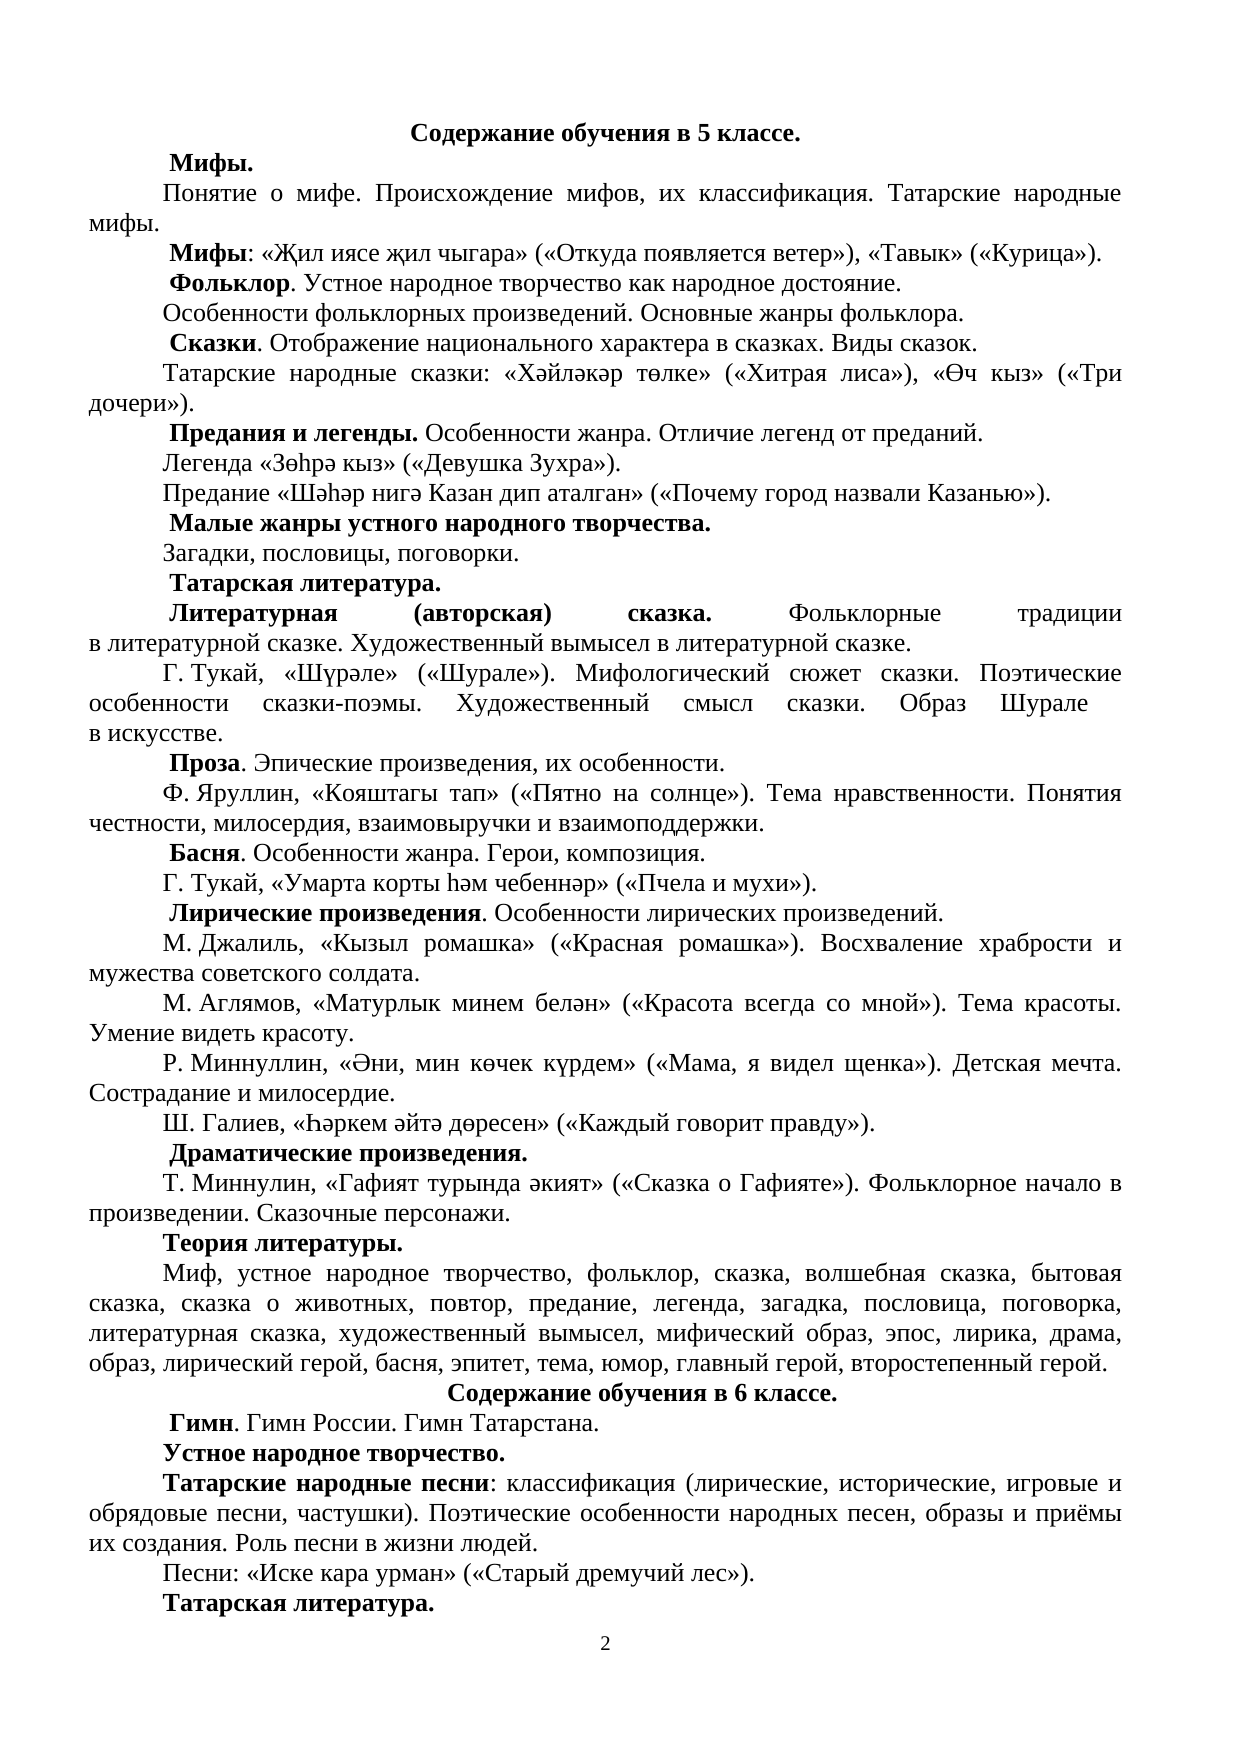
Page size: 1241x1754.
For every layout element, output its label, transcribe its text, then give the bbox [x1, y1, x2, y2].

text Ш. Галиев, «Һәркем әйтә дөресен» («Каждый говорит правду»). [89, 1107, 1122, 1137]
text Фольклор. Устное народное творчество как народное достояние. [89, 267, 1122, 297]
text Драматические произведения. [89, 1137, 1122, 1167]
text Г. Тукай, «Умарта корты һәм чебеннәр» («Пчела и мухи»). [89, 867, 1122, 897]
text Татарская литература. [89, 567, 1122, 597]
text Лирические произведения. Особенности лирических произведений. [89, 897, 1122, 927]
text Мифы. [89, 147, 1122, 177]
text Т. Миннулин, «Гафият турында әкият» («Сказка о Гафияте»). Фольклорное начало в произведении. Сказочные персонажи. [89, 1167, 1122, 1227]
text Особенности фольклорных произведений. Основные жанры фольклора. [89, 297, 1122, 327]
text Песни: «Иске кара урман» («Старый дремучий лес»). [89, 1557, 1122, 1587]
text Мифы: «Җил иясе җил чыгара» («Откуда появляется ветер»), «Тавык» («Курица»). [89, 237, 1122, 267]
text Татарская литература. [89, 1587, 1122, 1617]
text Содержание обучения в 6 классе. [89, 1377, 1122, 1407]
text М. Аглямов, «Матурлык минем белән» («Красота всегда со мной»). Тема красоты. Умение видеть красоту. [89, 987, 1122, 1047]
text Г. Тукай, «Шүрәле» («Шурале»). Мифологический сюжет сказки. Поэтические особенности сказки-поэмы. Художественный смысл сказки. Образ Шурале в искусстве. [89, 657, 1122, 747]
text Предание «Шәһәр нигә Казан дип аталган» («Почему город назвали Казанью»). [89, 477, 1122, 507]
text Ф. Яруллин, «Кояштагы тап» («Пятно на солнце»). Тема нравственности. Понятия честности, милосердия, взаимовыручки и взаимоподдержки. [89, 777, 1122, 837]
text Сказки. Отображение национального характера в сказках. Виды сказок. [89, 327, 1122, 357]
text Устное народное творчество. [89, 1437, 1122, 1467]
text Миф, устное народное творчество, фольклор, сказка, волшебная сказка, бытовая сказка, сказка о животных, повтор, предание, легенда, загадка, пословица, поговорка, литературная сказка, художественный вымысел, мифический образ, эпос, лирика, драма, образ, лирический герой, басня, эпитет, тема, юмор, главный герой, второстепенный герой. [89, 1257, 1122, 1377]
text М. Джалиль, «Кызыл ромашка» («Красная ромашка»). Восхваление храбрости и мужества советского солдата. [89, 927, 1122, 987]
text Басня. Особенности жанра. Герои, композиция. [89, 837, 1122, 867]
text Предания и легенды. Особенности жанра. Отличие легенд от преданий. [89, 417, 1122, 447]
text Легенда «Зөһрә кыз» («Девушка Зухра»). [89, 447, 1122, 477]
text Р. Миннуллин, «Әни, мин көчек күрдем» («Мама, я видел щенка»). Детская мечта. Сострадание и милосердие. [89, 1047, 1122, 1107]
text Гимн. Гимн России. Гимн Татарстана. [89, 1407, 1122, 1437]
text Татарские народные песни: классификация (лирические, исторические, игровые и обрядовые песни, частушки). Поэтические особенности народных песен, образы и приёмы их создания. Роль песни в жизни людей. [89, 1467, 1122, 1557]
text Содержание обучения в 5 классе. [89, 117, 1122, 147]
text Литературная (авторская) сказка. Фольклорные традиции в литературной сказке. Художественный вымысел в литературной сказке. [89, 597, 1122, 657]
text Малые жанры устного народного творчества. [89, 507, 1122, 537]
text Проза. Эпические произведения, их особенности. [89, 747, 1122, 777]
text Татарские народные сказки: «Хәйләкәр төлке» («Хитрая лиса»), «Өч кыз» («Три дочери»). [89, 357, 1122, 417]
text Загадки, пословицы, поговорки. [89, 537, 1122, 567]
text Теория литературы. [89, 1227, 1122, 1257]
text Понятие о мифе. Происхождение мифов, их классификация. Татарские народные мифы. [89, 177, 1122, 237]
